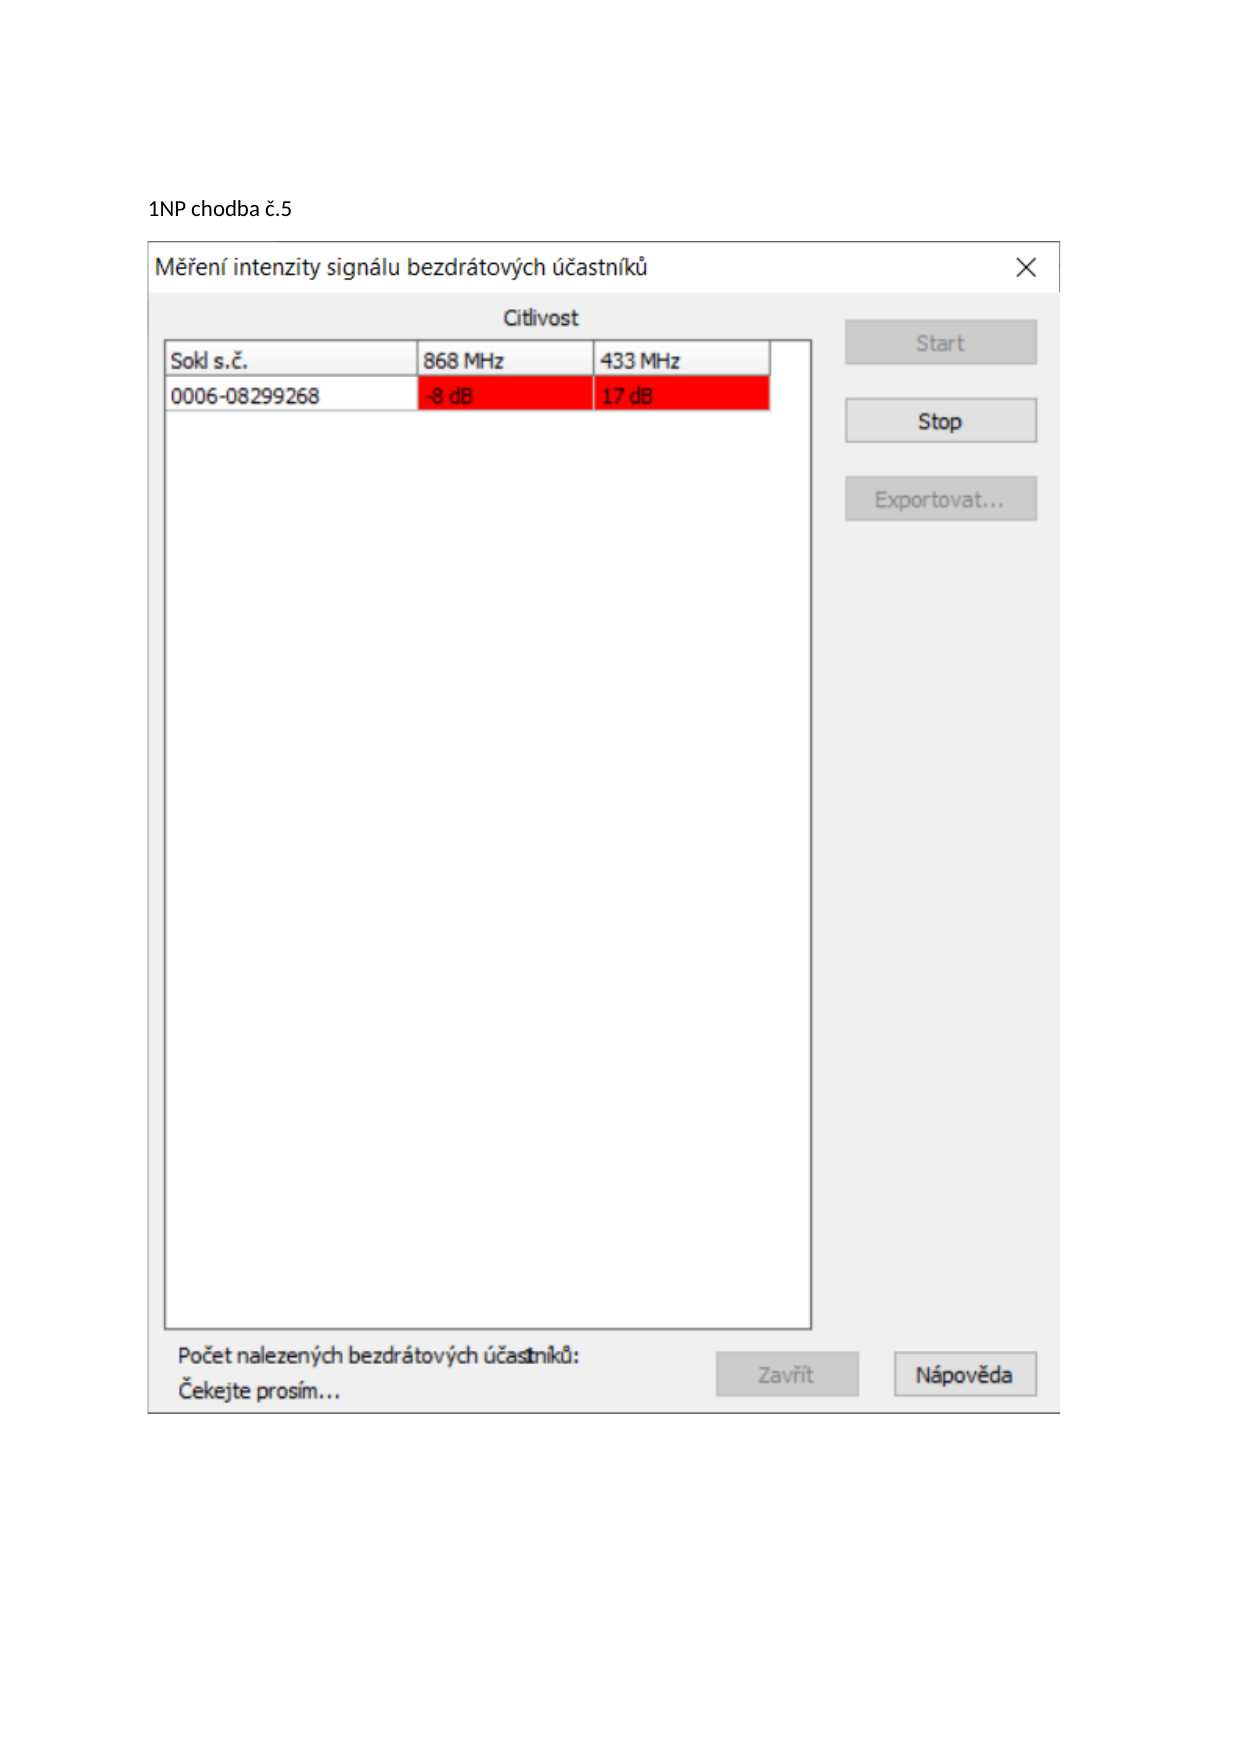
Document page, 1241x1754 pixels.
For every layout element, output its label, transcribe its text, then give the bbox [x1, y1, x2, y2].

text 1NP chodba č.5 [148, 194, 1093, 222]
picture [147, 241, 1060, 1414]
